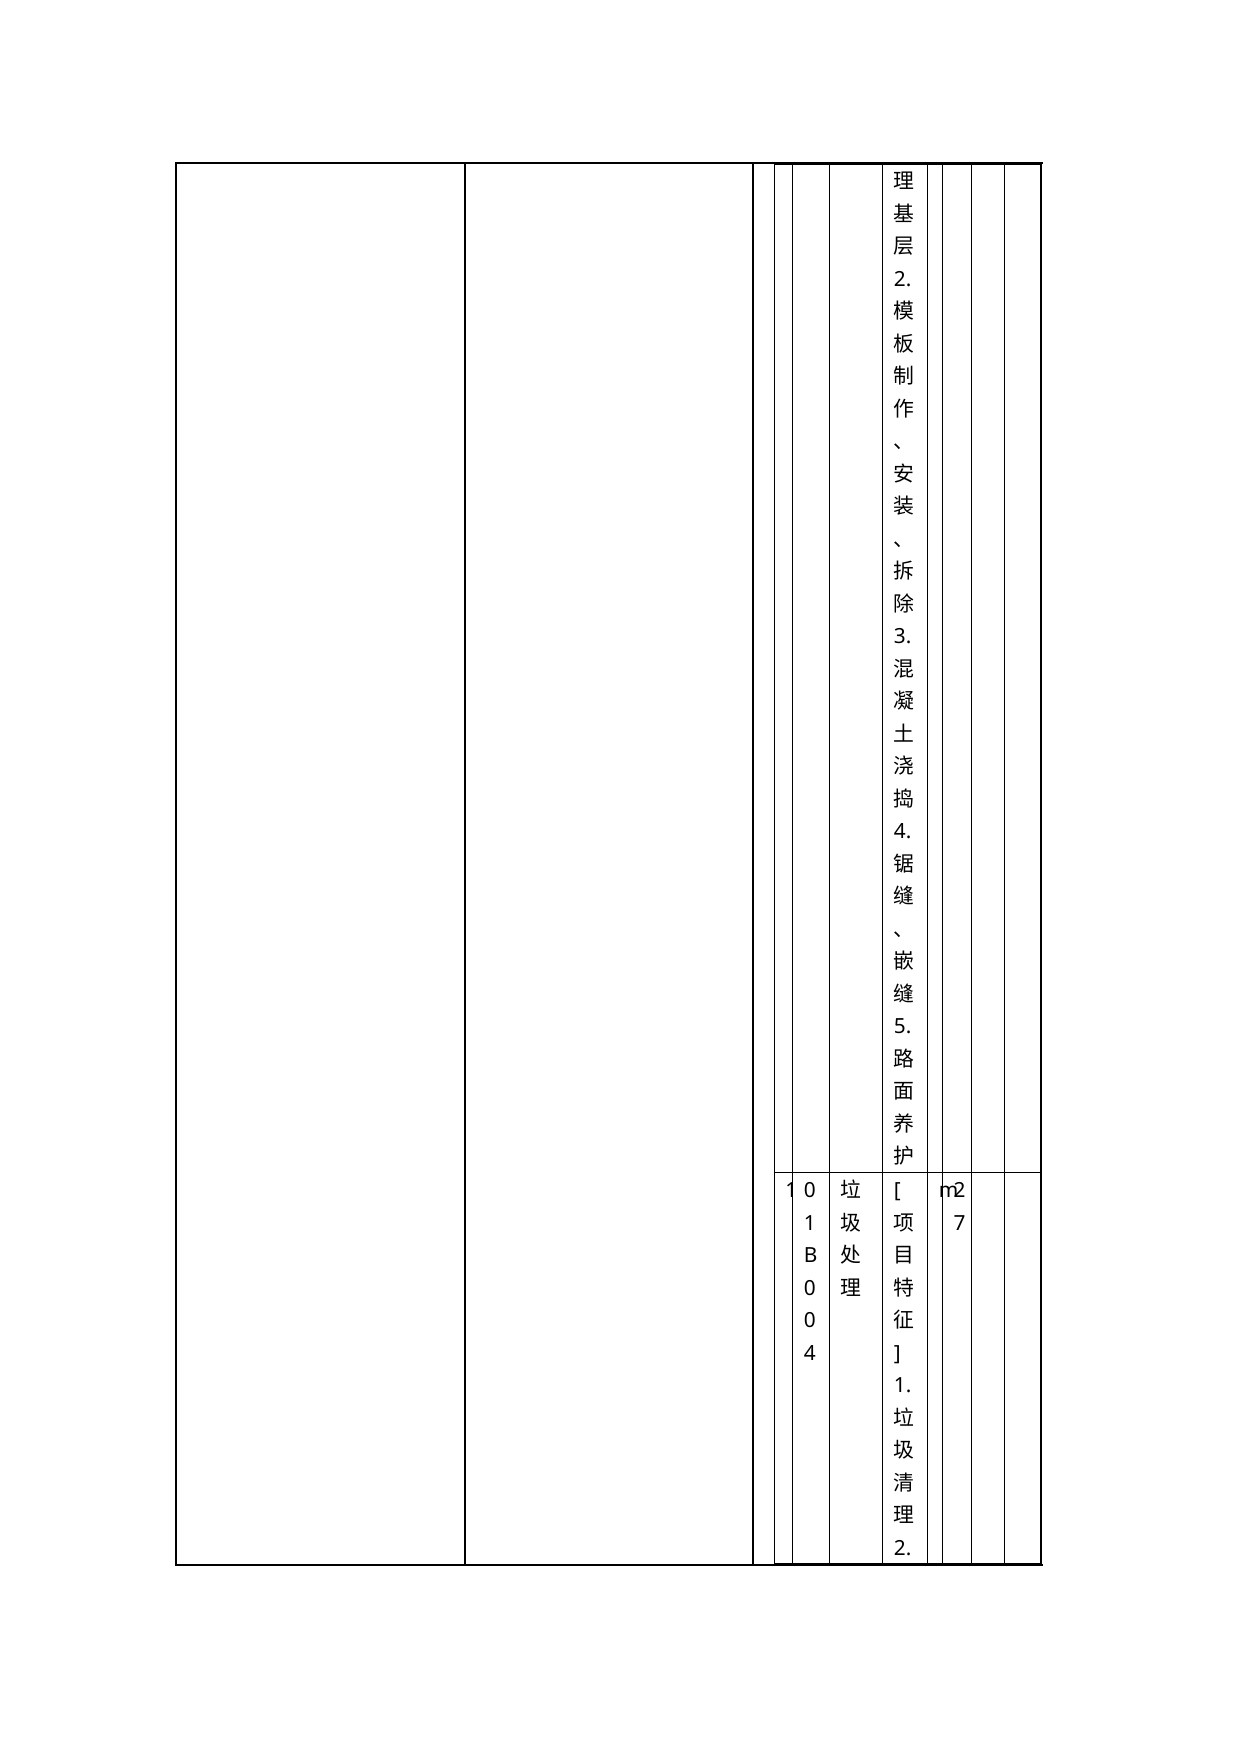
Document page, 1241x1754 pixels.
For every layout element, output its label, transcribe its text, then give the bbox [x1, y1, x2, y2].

table_cell [943, 1173, 971, 1563]
table_cell [928, 165, 942, 1172]
table_cell [972, 165, 1004, 1172]
table_cell [943, 165, 971, 1172]
table_cell [754, 164, 774, 1564]
table_cell 1 [177, 164, 464, 1564]
table_cell [883, 1173, 927, 1563]
table_cell [466, 164, 752, 1564]
table_cell [1005, 165, 1040, 1172]
table_cell [793, 165, 829, 1172]
table_cell [883, 165, 927, 1172]
table_cell [928, 1173, 942, 1563]
table_cell [830, 1173, 882, 1563]
table_cell [775, 1173, 792, 1563]
table_cell [793, 1173, 829, 1563]
table_cell [972, 1173, 1004, 1563]
table_cell [775, 165, 792, 1172]
table_cell [1005, 1173, 1040, 1563]
table_cell [830, 165, 882, 1172]
